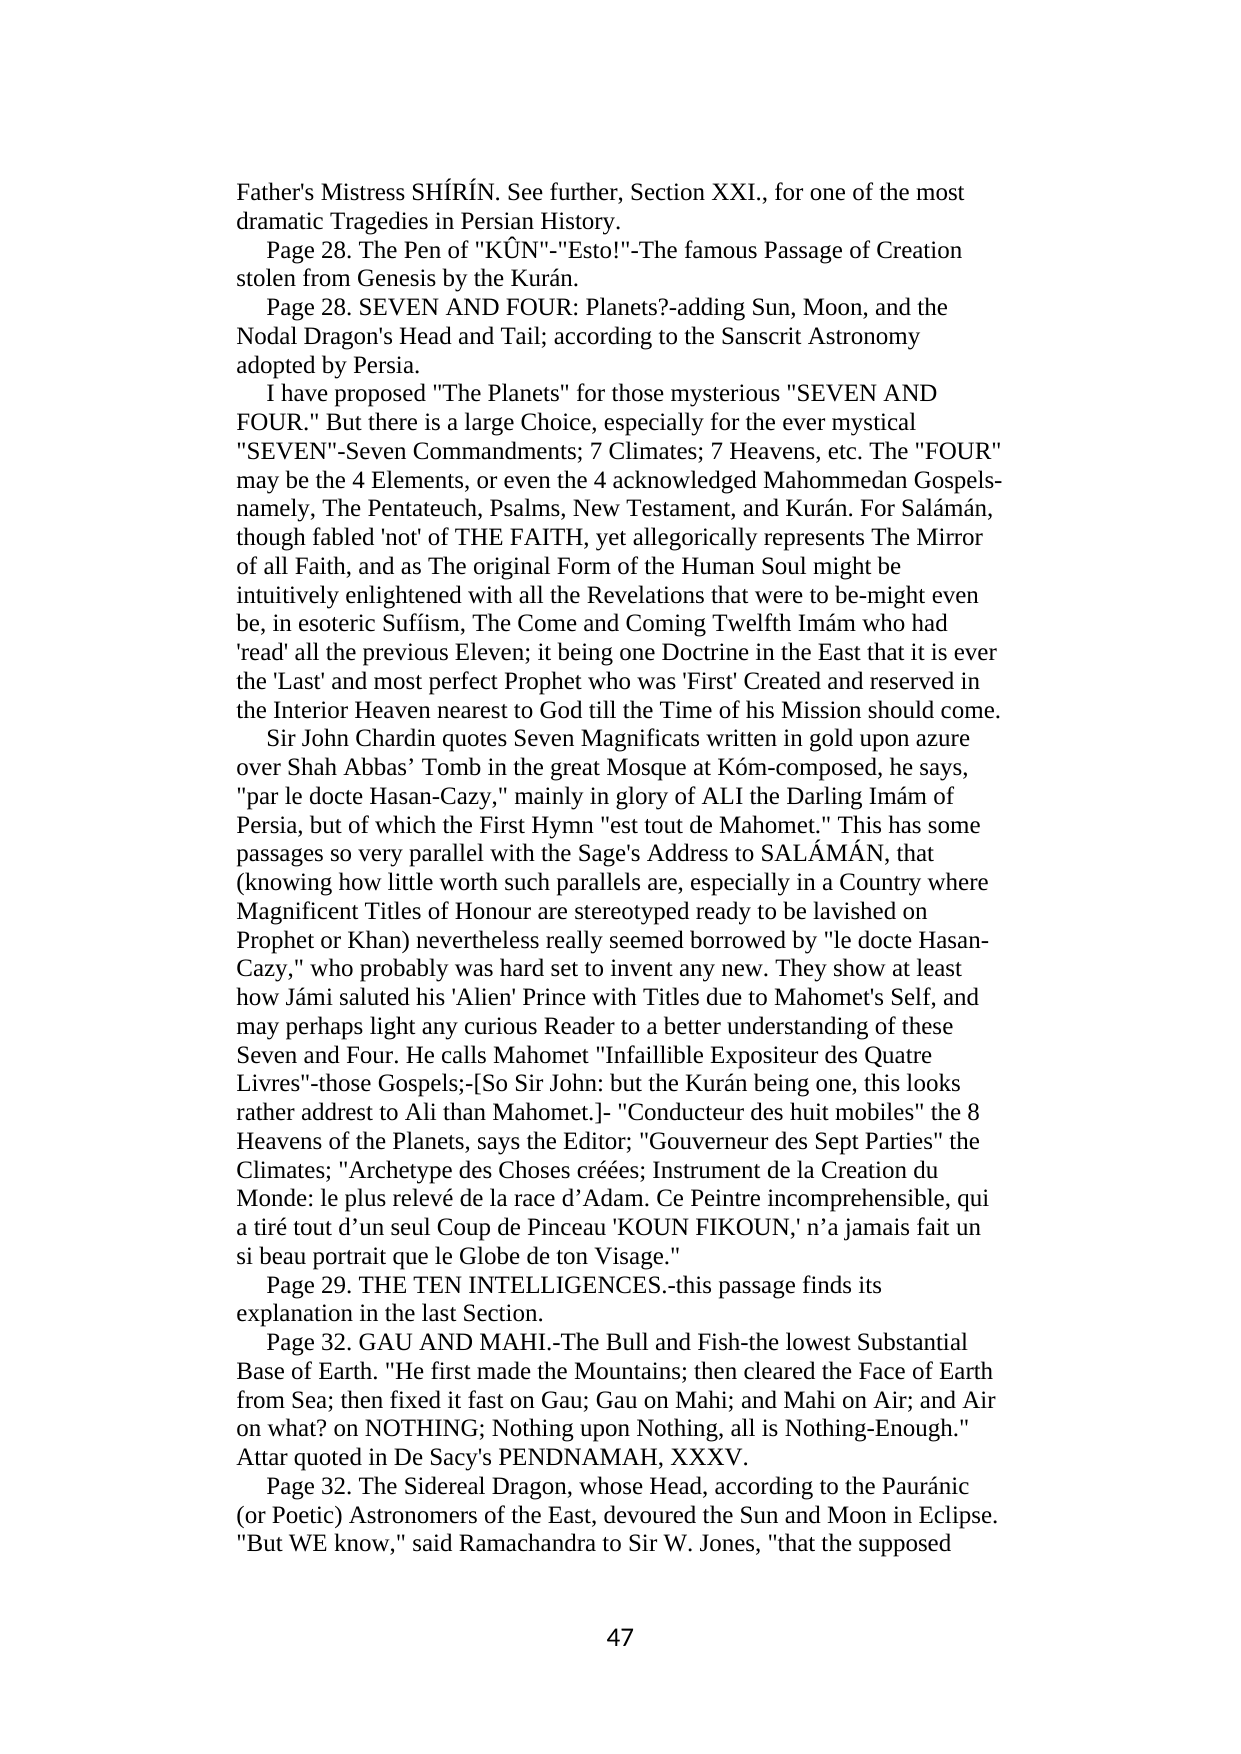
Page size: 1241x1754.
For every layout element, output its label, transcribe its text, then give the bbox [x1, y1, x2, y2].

text Page 32. GAU AND MAHI.-The Bull and Fish-the lowest Substantial Base of Earth. "He first made the Mountains; then cleared the Face of Earth from Sea; then fixed it fast on Gau; Gau on Mahi; and Mahi on Air; and Air on what? on NOTHING; Nothing upon Nothing, all is Nothing-Enough." Attar quoted in De Sacy's PENDNAMAH, XXXV. [236, 1327, 1004, 1471]
text Father's Mistress SHÍRÍN. See further, Section XXI., for one of the most dramatic Tragedies in Persian History. [236, 177, 1004, 235]
text Page 32. The Sidereal Dragon, whose Head, according to the Pauránic (or Poetic) Astronomers of the East, devoured the Sun and Moon in Eclipse. "But WE know," said Ramachandra to Sir W. Jones, "that the supposed [236, 1471, 1004, 1557]
text I have proposed "The Planets" for those mysterious "SEVEN AND FOUR." But there is a large Choice, especially for the ever mystical "SEVEN"-Seven Commandments; 7 Climates; 7 Heavens, etc. The "FOUR" may be the 4 Elements, or even the 4 acknowledged Mahommedan Gospels-namely, The Pentateuch, Psalms, New Testament, and Kurán. For Salámán, though fabled 'not' of THE FAITH, yet allegorically represents The Mirror of all Faith, and as The original Form of the Human Soul might be intuitively enlightened with all the Revelations that were to be-might even be, in esoteric Sufíism, The Come and Coming Twelfth Imám who had 'read' all the previous Eleven; it being one Doctrine in the East that it is ever the 'Last' and most perfect Prophet who was 'First' Created and reserved in the Interior Heaven nearest to God till the Time of his Mission should come. [236, 378, 1004, 723]
text Page 28. SEVEN AND FOUR: Planets?-adding Sun, Moon, and the Nodal Dragon's Head and Tail; according to the Sanscrit Astronomy adopted by Persia. [236, 292, 1004, 378]
text Page 29. THE TEN INTELLIGENCES.-this passage finds its explanation in the last Section. [236, 1270, 1004, 1327]
text Sir John Chardin quotes Seven Magnificats written in gold upon azure over Shah Abbas’ Tomb in the great Mosque at Kóm-composed, he says, "par le docte Hasan-Cazy," mainly in glory of ALI the Darling Imám of Persia, but of which the First Hymn "est tout de Mahomet." This has some passages so very parallel with the Sage's Address to SALÁMÁN, that (knowing how little worth such parallels are, especially in a Country where Magnificent Titles of Honour are stereotyped ready to be lavished on Prophet or Khan) nevertheless really seemed borrowed by "le docte Hasan-Cazy," who probably was hard set to invent any new. They show at least how Jámi saluted his 'Alien' Prince with Titles due to Mahomet's Self, and may perhaps light any curious Reader to a better understanding of these Seven and Four. He calls Mahomet "Infaillible Expositeur des Quatre Livres"-those Gospels;-[So Sir John: but the Kurán being one, this looks rather addrest to Ali than Mahomet.]- "Conducteur des huit mobiles" the 8 Heavens of the Planets, says the Editor; "Gouverneur des Sept Parties" the Climates; "Archetype des Choses créées; Instrument de la Creation du Monde: le plus relevé de la race d’Adam. Ce Peintre incomprehensible, qui a tiré tout d’un seul Coup de Pinceau 'KOUN FIKOUN,' n’a jamais fait un si beau portrait que le Globe de ton Visage." [236, 723, 1004, 1270]
text Page 28. The Pen of "KÛN"-"Esto!"-The famous Passage of Creation stolen from Genesis by the Kurán. [236, 235, 1004, 292]
